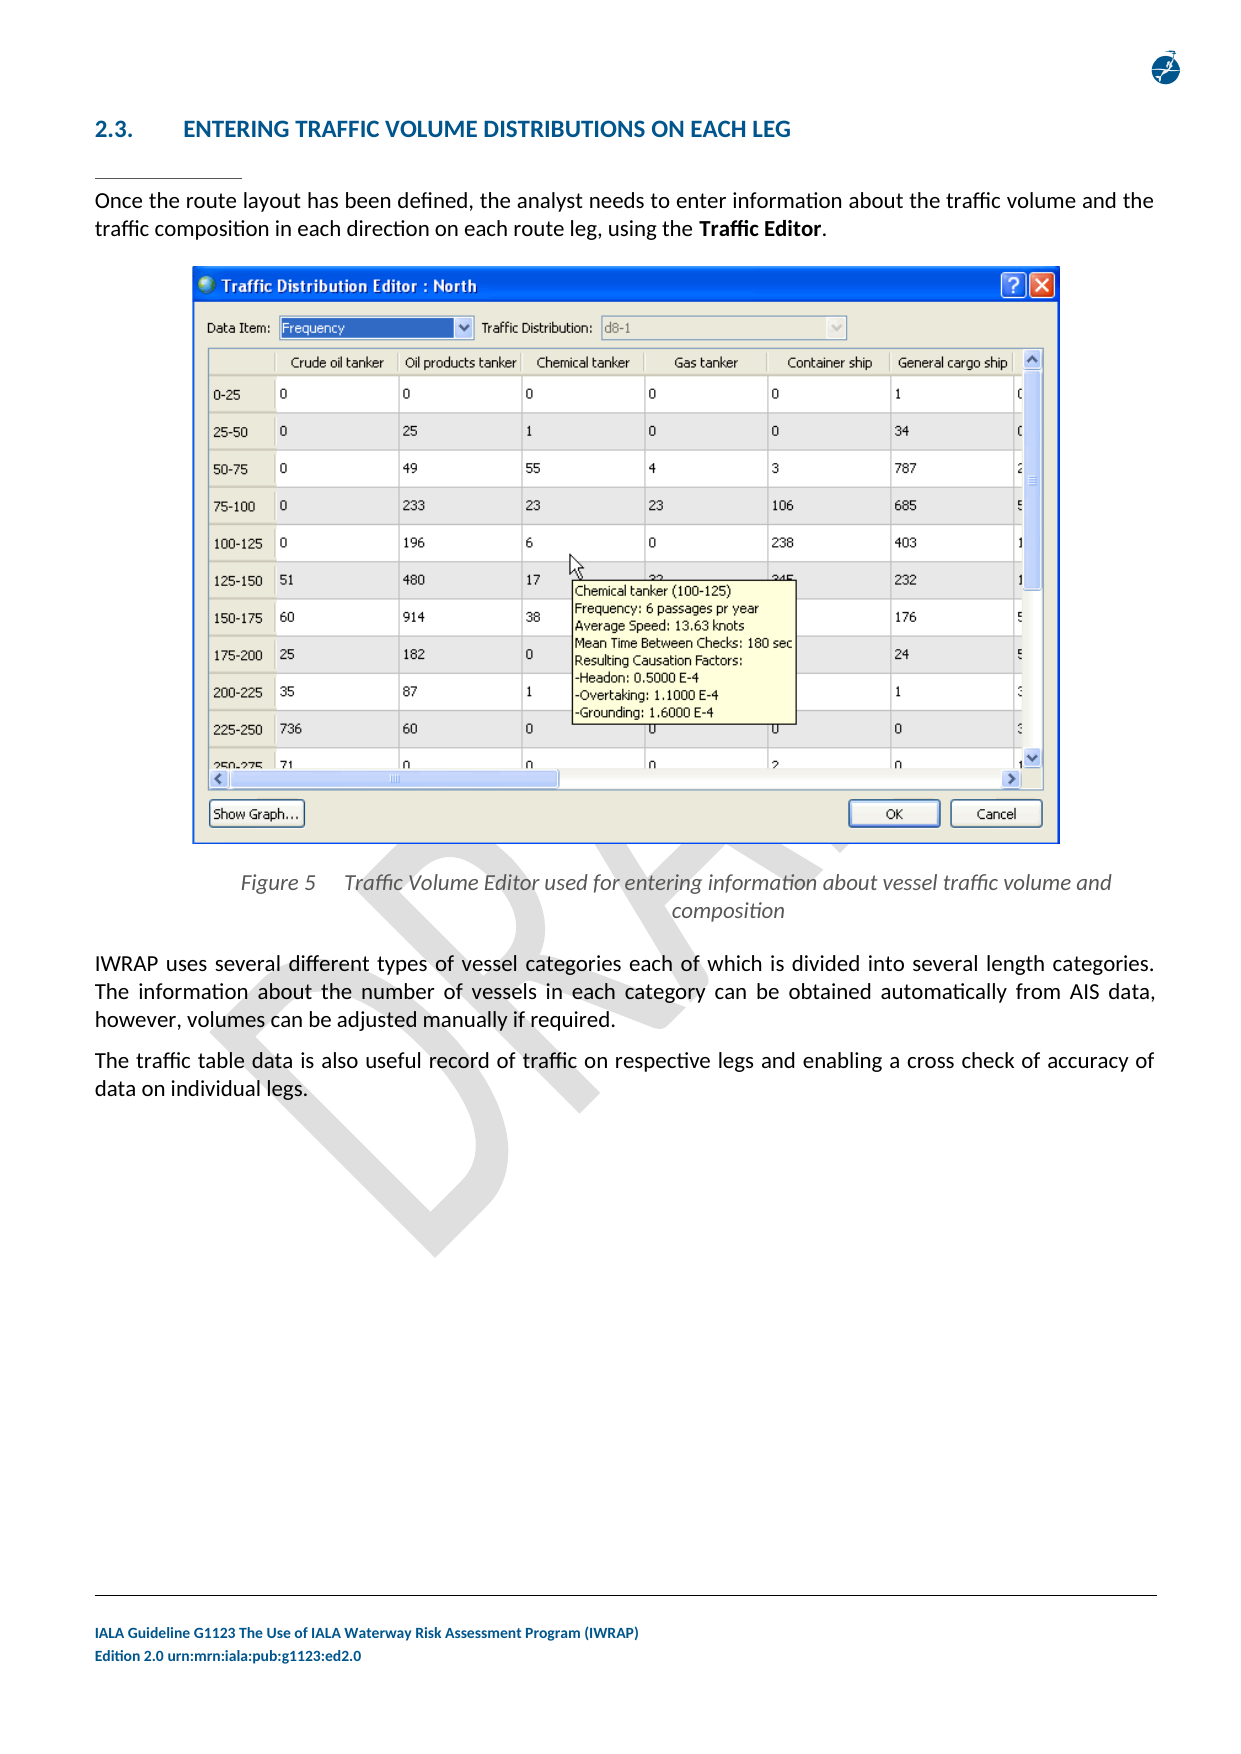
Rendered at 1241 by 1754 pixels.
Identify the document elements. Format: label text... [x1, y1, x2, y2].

picture [192, 266, 1060, 844]
text Once the route layout has been defined, the analyst needs to enter information about the traffic volume and the traffic composition in each direction on each route leg, using the Traffic Editor. [94, 186, 1157, 242]
text The traffic table data is also useful record of traffic on respective legs and enabling a cross check of accuracy of data on individual legs. [94, 1046, 1157, 1102]
text IWRAP uses several different types of vessel categories each of which is divided into several length categories. The information about the number of vessels in each category can be obtained automatically from AIS data, however, volumes can be adjusted manually if required. [94, 949, 1157, 1033]
subtitle Entering traffic volume distributions on each leg [94, 114, 1157, 144]
text Traffic Volume Editor used for entering information about vessel traffic volume and composition [198, 868, 1157, 924]
picture [1120, 0, 1239, 119]
